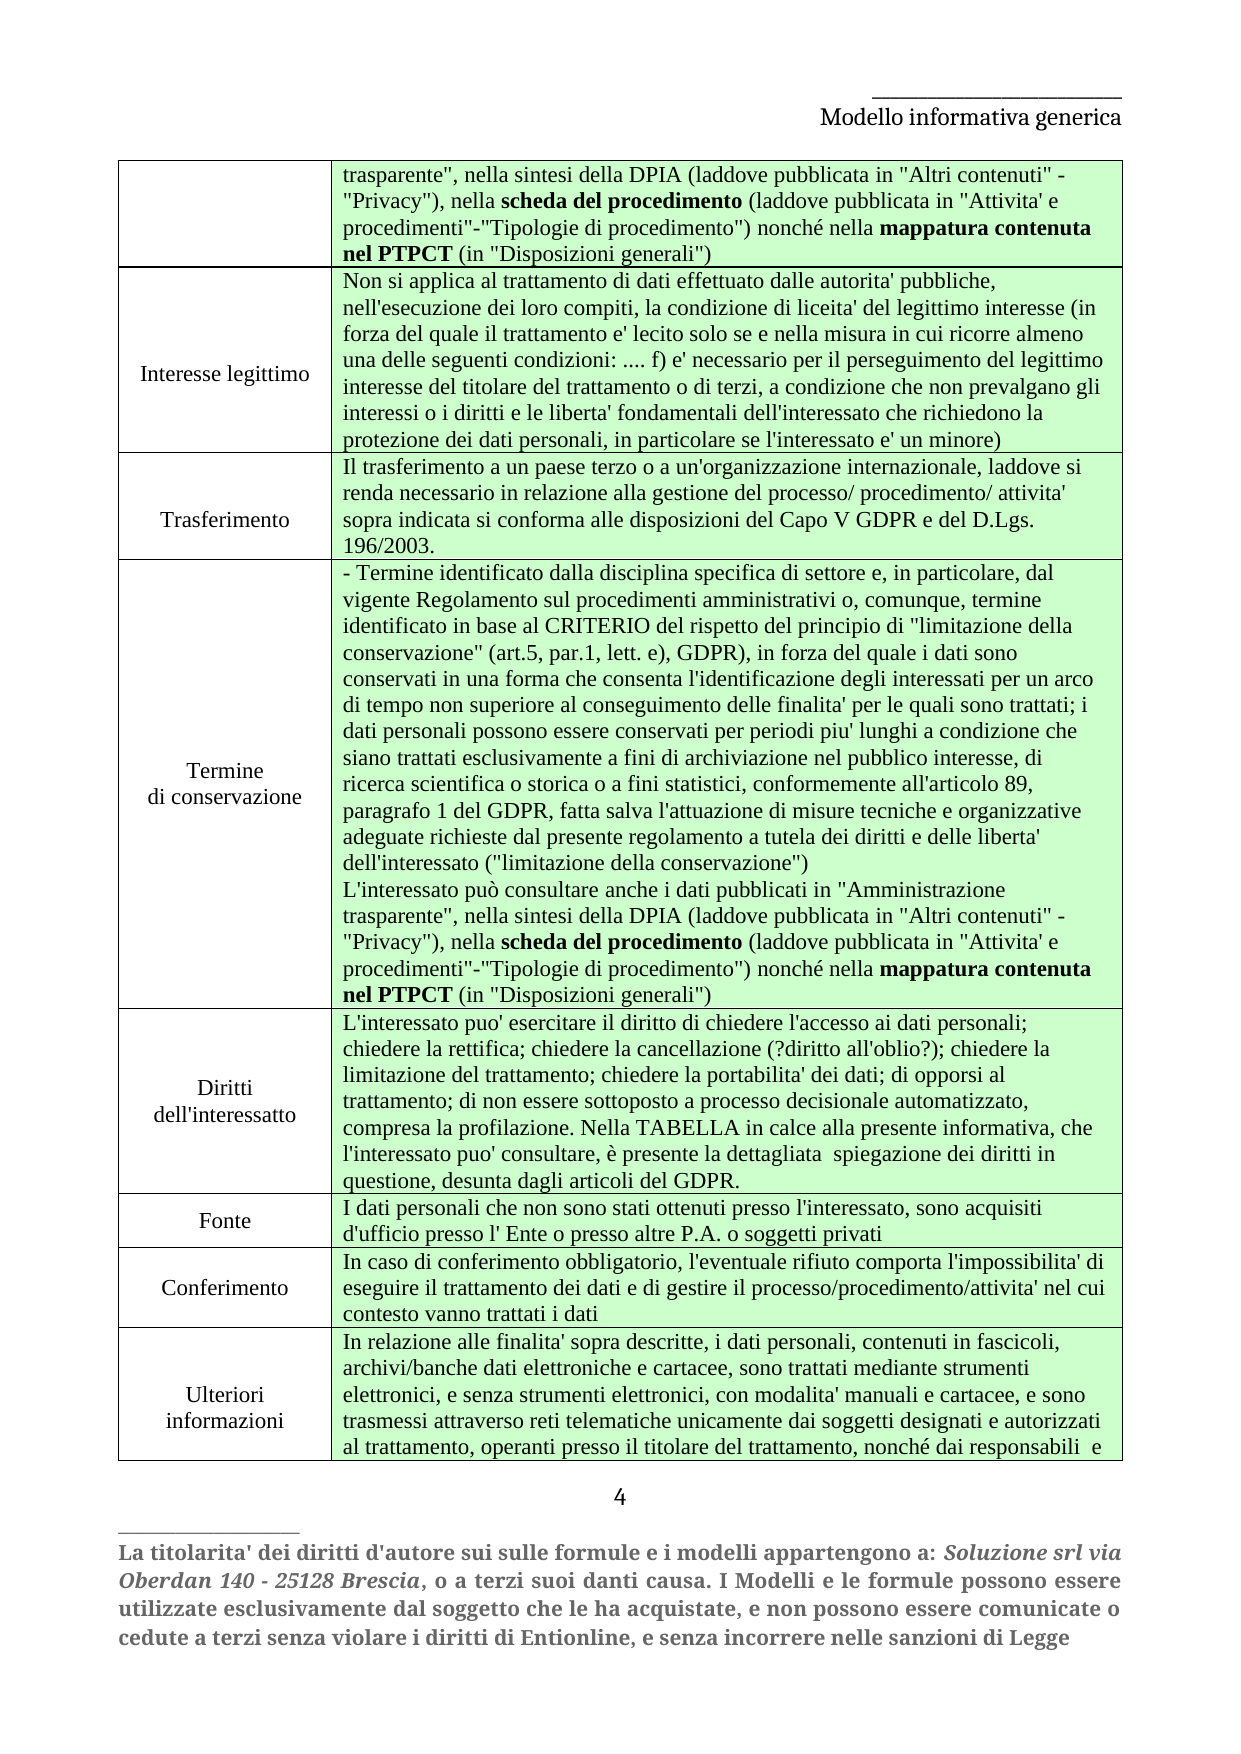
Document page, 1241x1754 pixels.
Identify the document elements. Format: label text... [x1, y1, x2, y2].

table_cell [119, 161, 331, 266]
table_cell L'interessato puo' esercitare il diritto di chiedere l'accesso ai dati personali; chiedere la rettifica; chiedere la cancellazione (?diritto all'oblio?); chiedere la limitazione del trattamento; chiedere la portabilita' dei dati; di opporsi al trattamento; di non essere sottoposto a processo decisionale automatizzato, compresa la profilazione. Nella TABELLA in calce alla presente informativa, che l'interessato puo' consultare, è presente la dettagliata spiegazione dei diritti in questione, desunta dagli articoli del GDPR. [332, 1009, 1122, 1193]
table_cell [332, 161, 1122, 266]
table_cell Non si applica al trattamento di dati effettuato dalle autorita' pubbliche, nell'esecuzione dei loro compiti, la condizione di liceita' del legittimo interesse (in forza del quale il trattamento e' lecito solo se e nella misura in cui ricorre almeno una delle seguenti condizioni: .... f) e' necessario per il perseguimento del legittimo interesse del titolare del trattamento o di terzi, a condizione che non prevalgano gli interessi o i diritti e le liberta' fondamentali dell'interessato che richiedono la protezione dei dati personali, in particolare se l'interessato e' un minore) [332, 268, 1122, 452]
table_cell Termine di conservazione [119, 560, 331, 1007]
table_cell Conferimento [119, 1248, 331, 1327]
table_cell Il trasferimento a un paese terzo o a un'organizzazione internazionale, laddove si renda necessario in relazione alla gestione del processo/ procedimento/ attivita' sopra indicata si conforma alle disposizioni del Capo V GDPR e del D.Lgs. 196/2003. [332, 453, 1122, 558]
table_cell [119, 1328, 331, 1460]
table_cell Fonte [119, 1194, 331, 1247]
table_cell Diritti dell'interessatto [119, 1009, 331, 1193]
table_cell Interesse legittimo [119, 268, 331, 452]
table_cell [332, 1328, 1122, 1460]
table_cell - Termine identificato dalla disciplina specifica di settore e, in particolare, dal vigente Regolamento sul procedimenti amministrativi o, comunque, termine identificato in base al CRITERIO del rispetto del principio di "limitazione della conservazione" (art.5, par.1, lett. e), GDPR), in forza del quale i dati sono conservati in una forma che consenta l'identificazione degli interessati per un arco di tempo non superiore al conseguimento delle finalita' per le quali sono trattati; i dati personali possono essere conservati per periodi piu' lunghi a condizione che siano trattati esclusivamente a fini di archiviazione nel pubblico interesse, di ricerca scientifica o storica o a fini statistici, conformemente all'articolo 89, paragrafo 1 del GDPR, fatta salva l'attuazione di misure tecniche e organizzative adeguate richieste dal presente regolamento a tutela dei diritti e delle liberta' dell'interessato ("limitazione della conservazione") L'interessato può consultare anche i dati pubblicati in "Amministrazione trasparente", nella sintesi della DPIA (laddove pubblicata in "Altri contenuti" - "Privacy"), nella scheda del procedimento (laddove pubblicata in "Attivita' e procedimenti"-"Tipologie di procedimento") nonché nella mappatura contenuta nel PTPCT (in "Disposizioni generali") [332, 560, 1122, 1007]
table_cell I dati personali che non sono stati ottenuti presso l'interessato, sono acquisiti d'ufficio presso l' Ente o presso altre P.A. o soggetti privati [332, 1194, 1122, 1247]
table_cell In caso di conferimento obbligatorio, l'eventuale rifiuto comporta l'impossibilita' di eseguire il trattamento dei dati e di gestire il processo/procedimento/attivita' nel cui contesto vanno trattati i dati [332, 1248, 1122, 1327]
table_cell Trasferimento [119, 453, 331, 558]
